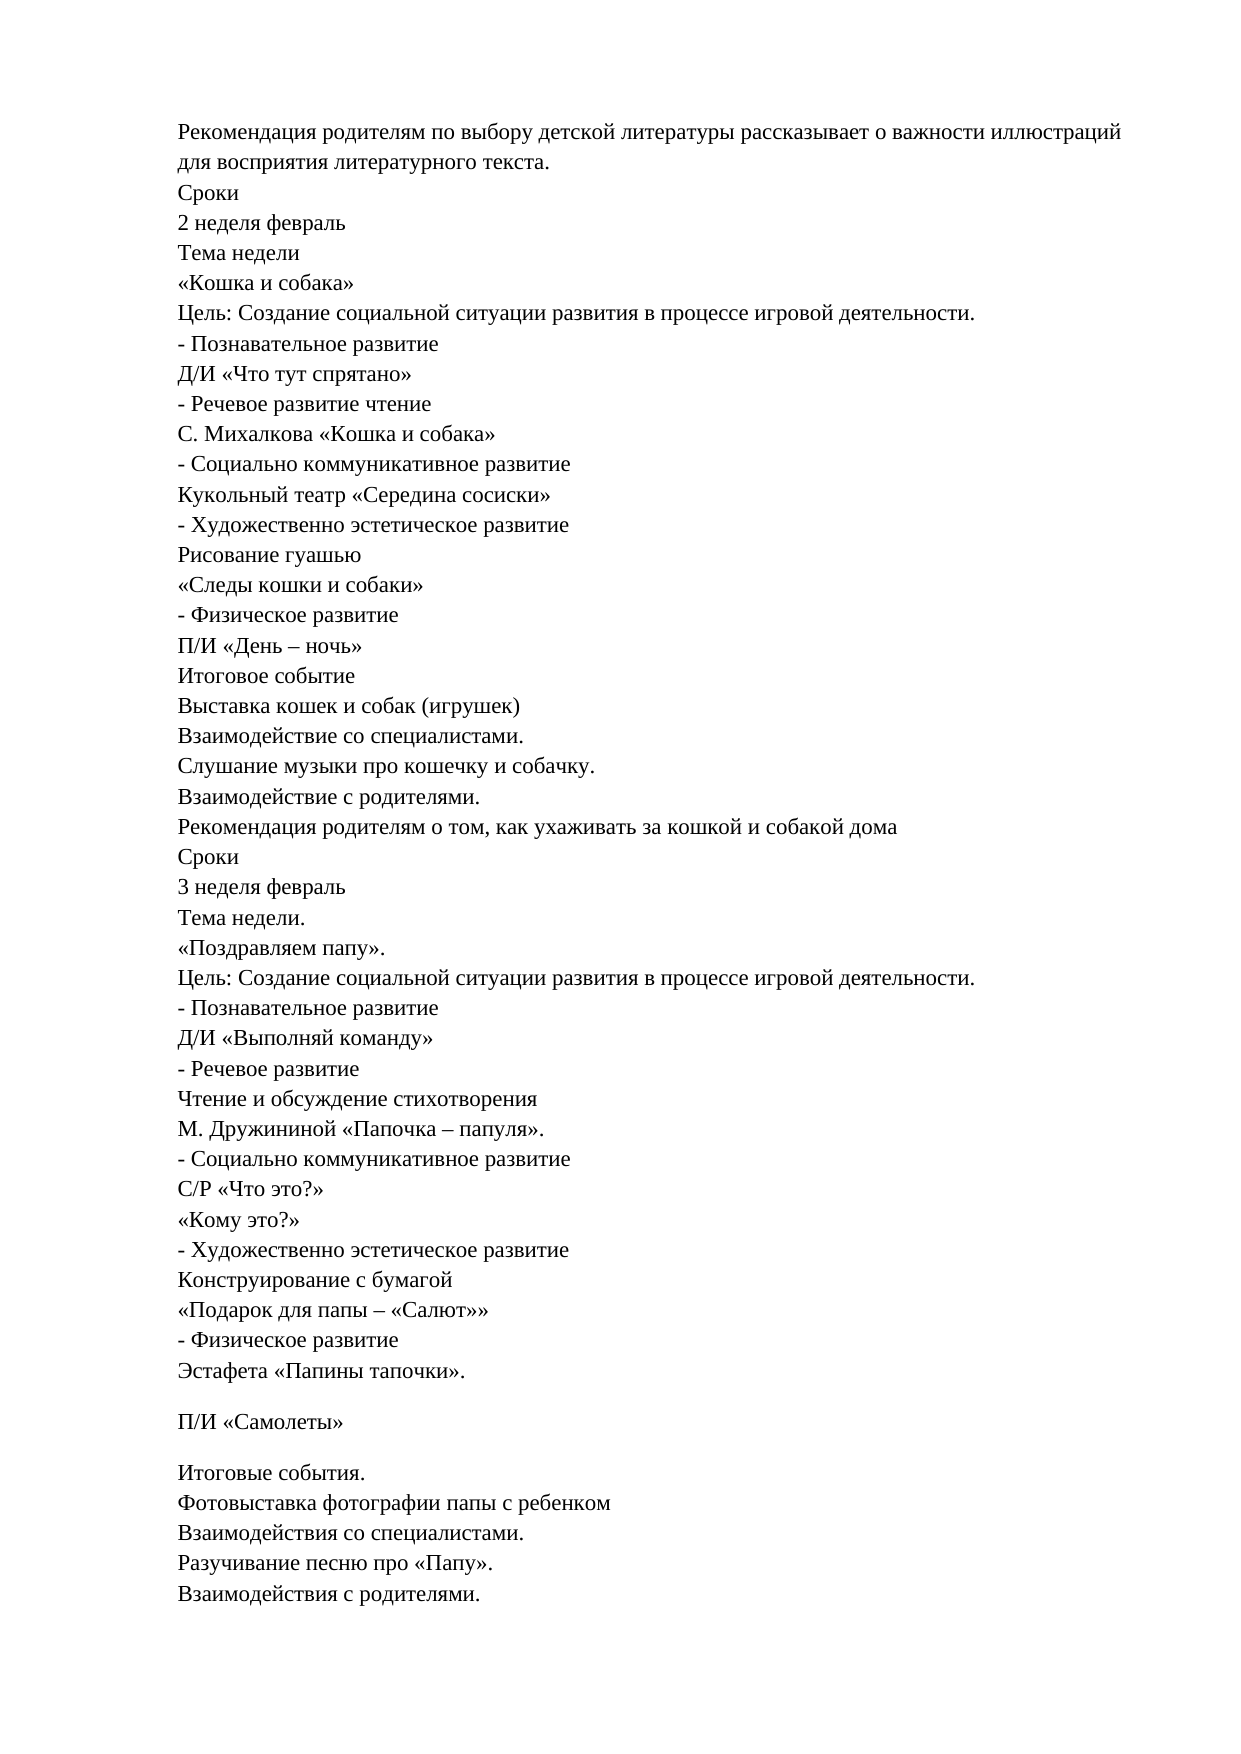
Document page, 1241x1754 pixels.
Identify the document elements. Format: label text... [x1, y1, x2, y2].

text С/Р «Что это?» [177, 1175, 1152, 1202]
text - Социально коммуникативное развитие [177, 1145, 1152, 1172]
text Рекомендация родителям о том, как ухаживать за кошкой и собакой дома [177, 813, 1152, 839]
text «Поздравляем папу». [177, 934, 1152, 960]
text «Следы кошки и собаки» [177, 571, 1152, 598]
text «Кому это?» [177, 1206, 1152, 1232]
text - Социально коммуникативное развитие [177, 450, 1152, 477]
text Тема недели [177, 239, 1152, 265]
text Цель: Создание социальной ситуации развития в процессе игровой деятельности. [177, 964, 1152, 990]
text Фотовыставка фотографии папы с ребенком [177, 1489, 1152, 1515]
text Итоговые события. [177, 1459, 1152, 1485]
text Д/И «Что тут спрятано» [177, 360, 1152, 386]
text М. Дружининой «Папочка – папуля». [177, 1115, 1152, 1141]
text Конструирование с бумагой [177, 1266, 1152, 1292]
text Д/И «Выполняй команду» [177, 1024, 1152, 1051]
text Рисование гуашью [177, 541, 1152, 567]
text Разучивание песню про «Папу». [177, 1549, 1152, 1576]
text - Художественно эстетическое развитие [177, 1236, 1152, 1262]
text Кукольный театр «Середина сосиски» [177, 481, 1152, 507]
text 3 неделя февраль [177, 873, 1152, 900]
text Взаимодействия с родителями. [177, 1579, 1152, 1606]
text - Физическое развитие [177, 601, 1152, 628]
text - Художественно эстетическое развитие [177, 511, 1152, 537]
text П/И «Самолеты» [177, 1408, 1152, 1434]
text Тема недели. [177, 903, 1152, 930]
text Слушание музыки про кошечку и собачку. [177, 752, 1152, 779]
text 2 неделя февраль [177, 209, 1152, 235]
text Взаимодействие со специалистами. [177, 722, 1152, 749]
text Цель: Создание социальной ситуации развития в процессе игровой деятельности. [177, 299, 1152, 326]
text «Подарок для папы – «Салют»» [177, 1296, 1152, 1323]
text П/И «День – ночь» [177, 632, 1152, 658]
text Взаимодействие с родителями. [177, 783, 1152, 809]
text Выставка кошек и собак (игрушек) [177, 692, 1152, 718]
text Рекомендация родителям по выбору детской литературы рассказывает о важности иллюстраций для восприятия литературного текста. [177, 118, 1152, 175]
text - Речевое развитие чтение [177, 390, 1152, 416]
text Эстафета «Папины тапочки». [177, 1357, 1152, 1383]
text - Познавательное развитие [177, 994, 1152, 1021]
text С. Михалкова «Кошка и собака» [177, 420, 1152, 447]
text - Физическое развитие [177, 1326, 1152, 1353]
text Сроки [177, 843, 1152, 869]
text «Кошка и собака» [177, 269, 1152, 296]
text - Познавательное развитие [177, 329, 1152, 356]
text Сроки [177, 178, 1152, 205]
text Чтение и обсуждение стихотворения [177, 1085, 1152, 1111]
text - Речевое развитие [177, 1054, 1152, 1081]
text Взаимодействия со специалистами. [177, 1519, 1152, 1546]
text Итоговое событие [177, 662, 1152, 688]
